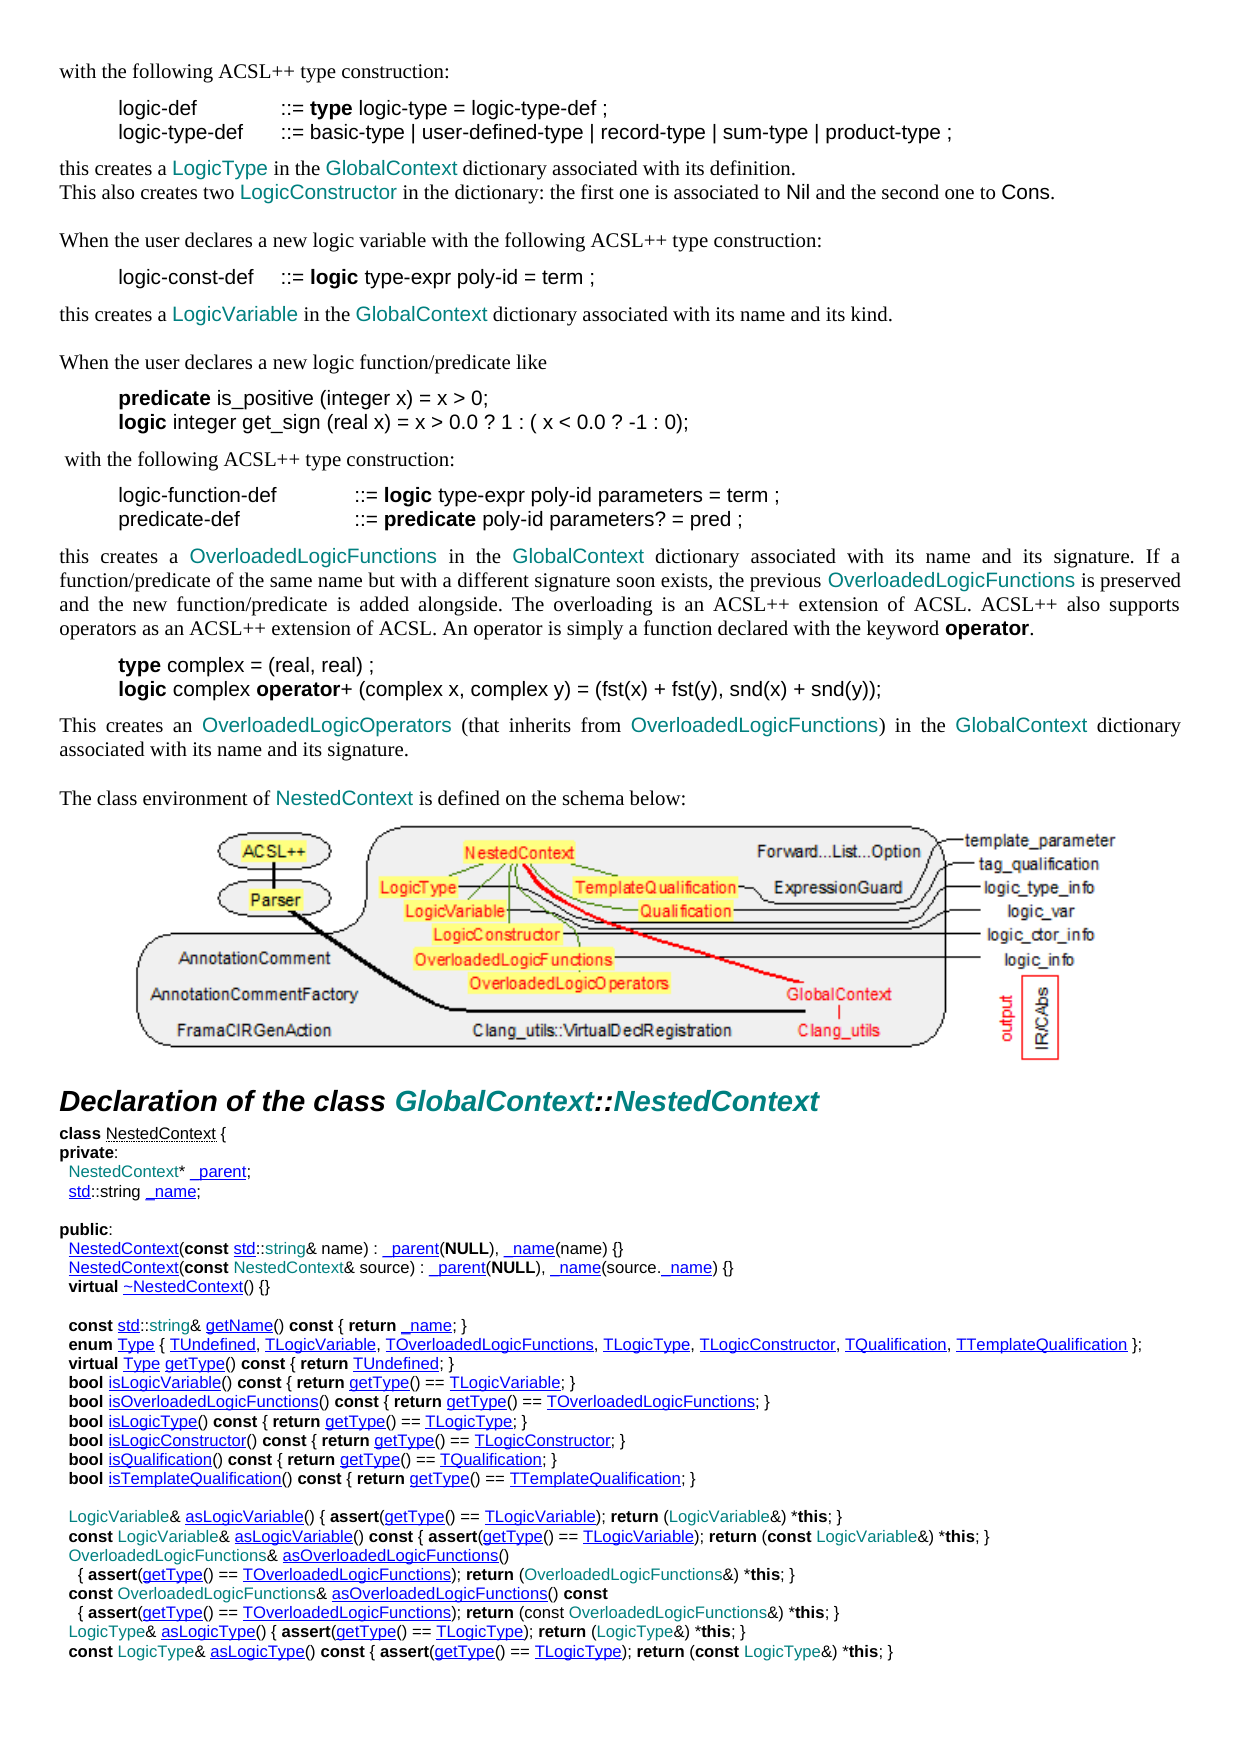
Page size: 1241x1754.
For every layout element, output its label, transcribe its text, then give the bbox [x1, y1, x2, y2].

text { assert(getType() == TOverloadedLogicFunctions); return (OverloadedLogicFunctions&) *this; } [59, 1565, 1181, 1584]
text OverloadedLogicFunctions& asOverloadedLogicFunctions() [59, 1546, 1181, 1565]
text bool isTemplateQualification() const { return getType() == TTemplateQualification; } [59, 1469, 1181, 1488]
text bool isLogicVariable() const { return getType() == TLogicVariable; } [59, 1373, 1181, 1392]
text this creates a OverloadedLogicFunctions in the GlobalContext dictionary associated with its name and its signature. If a function/predicate of the same name but with a different signature soon exists, the previous OverloadedLogicFunctions is preserved and the new function/predicate is added alongside. The overloading is an ACSL++ extension of ACSL. ACSL++ also supports operators as an ACSL++ extension of ACSL. An operator is simply a function declared with the keyword operator. [59, 544, 1181, 640]
text bool isQualification() const { return getType() == TQualification; } [59, 1450, 1181, 1469]
text public: [59, 1220, 1181, 1239]
text with the following ACSL++ type construction: [59, 447, 1181, 471]
text logic complex operator+ (complex x, complex y) = (fst(x) + fst(y), snd(x) + snd(y)); [118, 677, 1181, 701]
text this creates a LogicType in the GlobalContext dictionary associated with its definition. [59, 156, 1181, 180]
text private: [59, 1143, 1181, 1162]
text { assert(getType() == TOverloadedLogicFunctions); return (const OverloadedLogicFunctions&) *this; } [59, 1603, 1181, 1622]
text LogicVariable& asLogicVariable() { assert(getType() == TLogicVariable); return (LogicVariable&) *this; } [59, 1507, 1181, 1526]
text logic-const-def ::= logic type-expr poly-id = term ; [118, 265, 1181, 289]
text bool isLogicConstructor() const { return getType() == TLogicConstructor; } [59, 1431, 1181, 1450]
text const LogicType& asLogicType() const { assert(getType() == TLogicType); return (const LogicType&) *this; } [59, 1641, 1181, 1661]
text NestedContext(const NestedContext& source) : _parent(NULL), _name(source._name) {} [59, 1258, 1181, 1277]
text virtual Type getType() const { return TUndefined; } [59, 1354, 1181, 1373]
text logic-def ::= type logic-type = logic-type-def ; [118, 96, 1181, 119]
text logic-type-def ::= basic-type | user-defined-type | record-type | sum-type | product-type ; [118, 119, 1181, 143]
text this creates a LogicVariable in the GlobalContext dictionary associated with its name and its kind. [59, 301, 1181, 326]
text class NestedContext { [59, 1124, 1181, 1143]
text predicate-def ::= predicate poly-id parameters? = pred ; [118, 507, 1181, 531]
text logic integer get_sign (real x) = x > 0.0 ? 1 : ( x < 0.0 ? -1 : 0); [118, 410, 1181, 434]
text logic-function-def ::= logic type-expr poly-id parameters = term ; [118, 483, 1181, 507]
text virtual ~NestedContext() {} [59, 1277, 1181, 1296]
text LogicType& asLogicType() { assert(getType() == TLogicType); return (LogicType&) *this; } [59, 1622, 1181, 1641]
picture [124, 809, 1117, 1068]
text Declaration of the class GlobalContext::NestedContext [59, 1084, 1181, 1118]
text This also creates two LogicConstructor in the dictionary: the first one is associated to Nil and the second one to Cons. [59, 180, 1181, 204]
text const std::string& getName() const { return _name; } [59, 1316, 1181, 1335]
text type complex = (real, real) ; [118, 653, 1181, 677]
text with the following ACSL++ type construction: [59, 59, 1181, 83]
text The class environment of NestedContext is defined on the schema below: [59, 785, 1181, 809]
text When the user declares a new logic function/predicate like [59, 350, 1181, 374]
text bool isOverloadedLogicFunctions() const { return getType() == TOverloadedLogicFunctions; } [59, 1392, 1181, 1411]
text const LogicVariable& asLogicVariable() const { assert(getType() == TLogicVariable); return (const LogicVariable&) *this; } [59, 1526, 1181, 1546]
text NestedContext* _parent; [59, 1162, 1181, 1181]
text When the user declares a new logic variable with the following ACSL++ type construction: [59, 228, 1181, 252]
text std::string _name; [59, 1181, 1181, 1201]
text This creates an OverloadedLogicOperators (that inherits from OverloadedLogicFunctions) in the GlobalContext dictionary associated with its name and its signature. [59, 713, 1181, 761]
text enum Type { TUndefined, TLogicVariable, TOverloadedLogicFunctions, TLogicType, TLogicConstructor, TQualification, TTemplateQualification }; [59, 1335, 1181, 1354]
text predicate is_positive (integer x) = x > 0; [118, 386, 1181, 410]
text bool isLogicType() const { return getType() == TLogicType; } [59, 1411, 1181, 1431]
text NestedContext(const std::string& name) : _parent(NULL), _name(name) {} [59, 1239, 1181, 1258]
text const OverloadedLogicFunctions& asOverloadedLogicFunctions() const [59, 1584, 1181, 1603]
